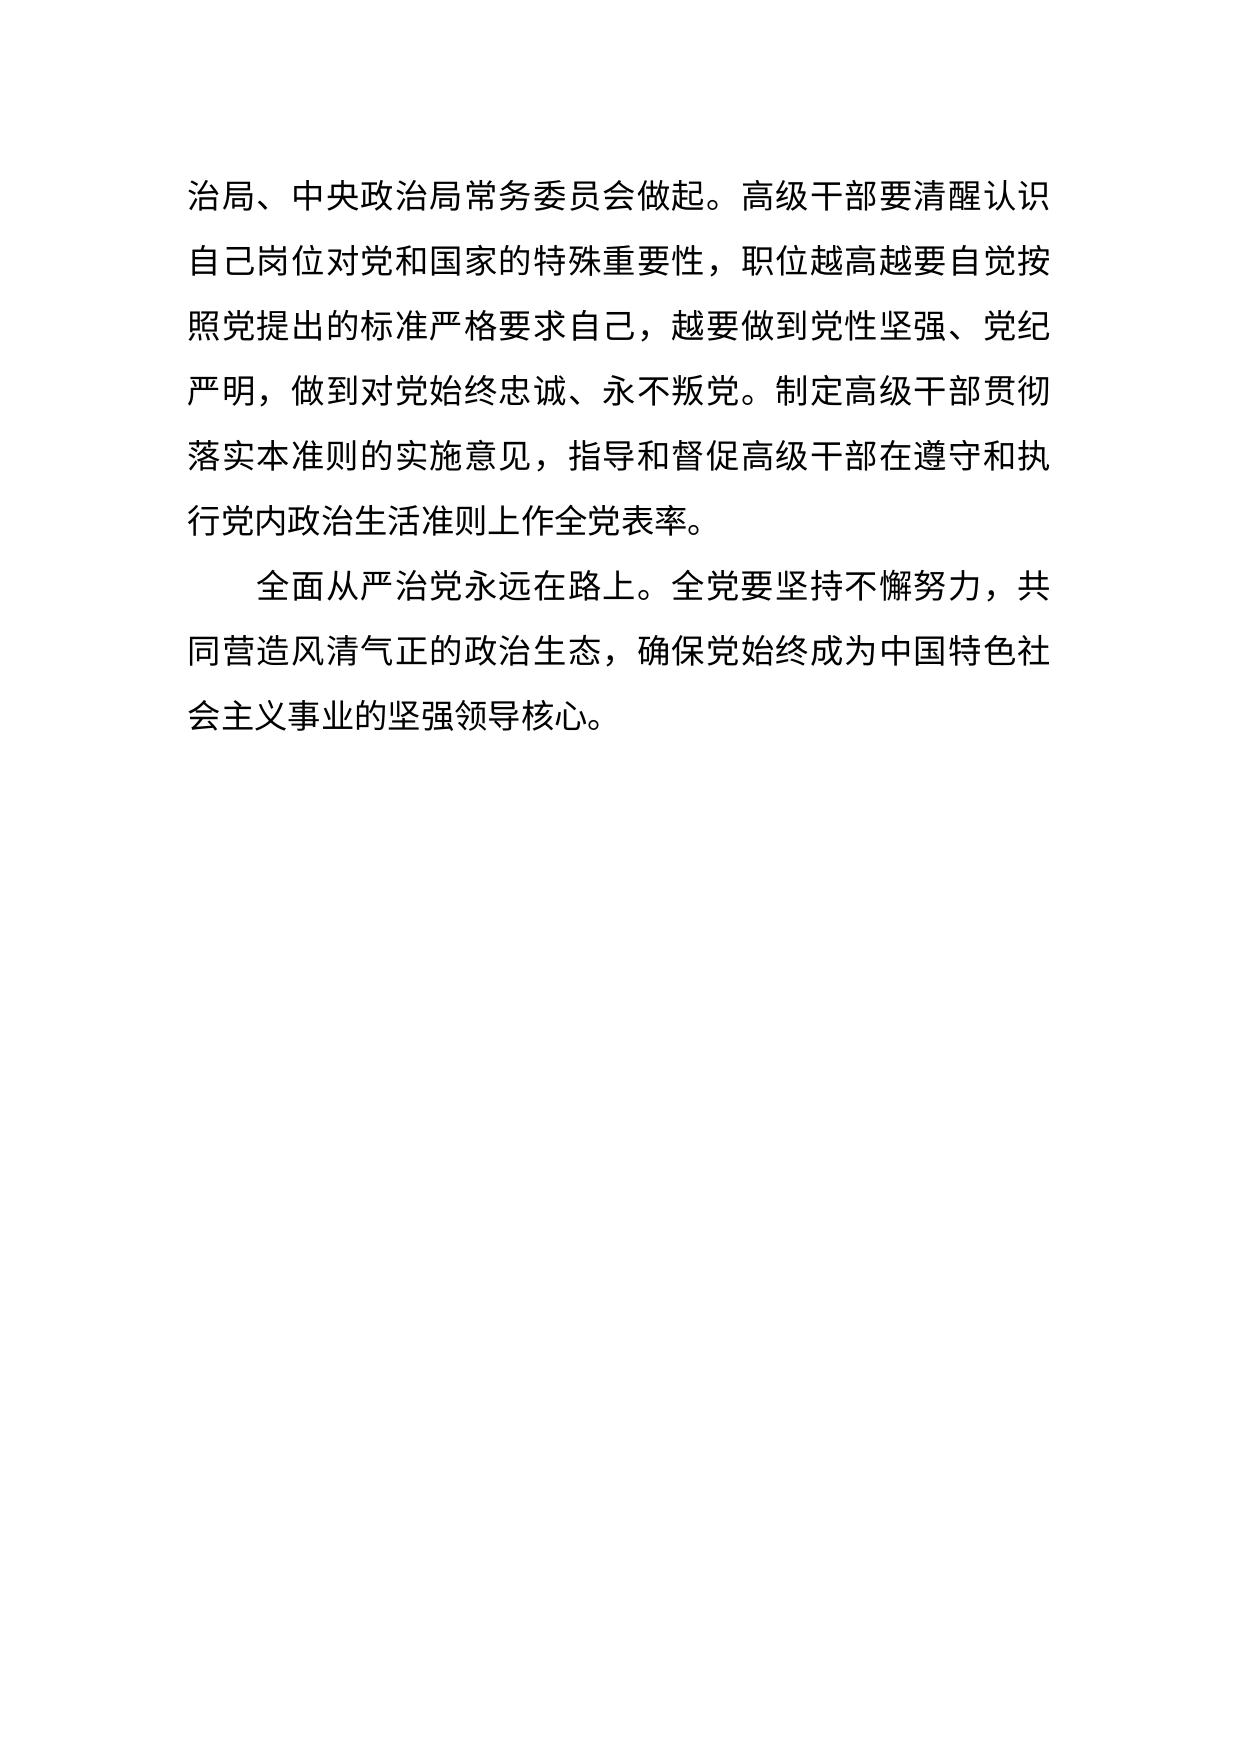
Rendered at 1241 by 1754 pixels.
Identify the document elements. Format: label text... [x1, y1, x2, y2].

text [187, 162, 1053, 552]
text 全面从严治党永远在路上。全党要坚持不懈努力，共同营造风清气正的政治生态，确保党始终成为中国特色社会主义事业的坚强领导核心。 [187, 552, 1053, 747]
